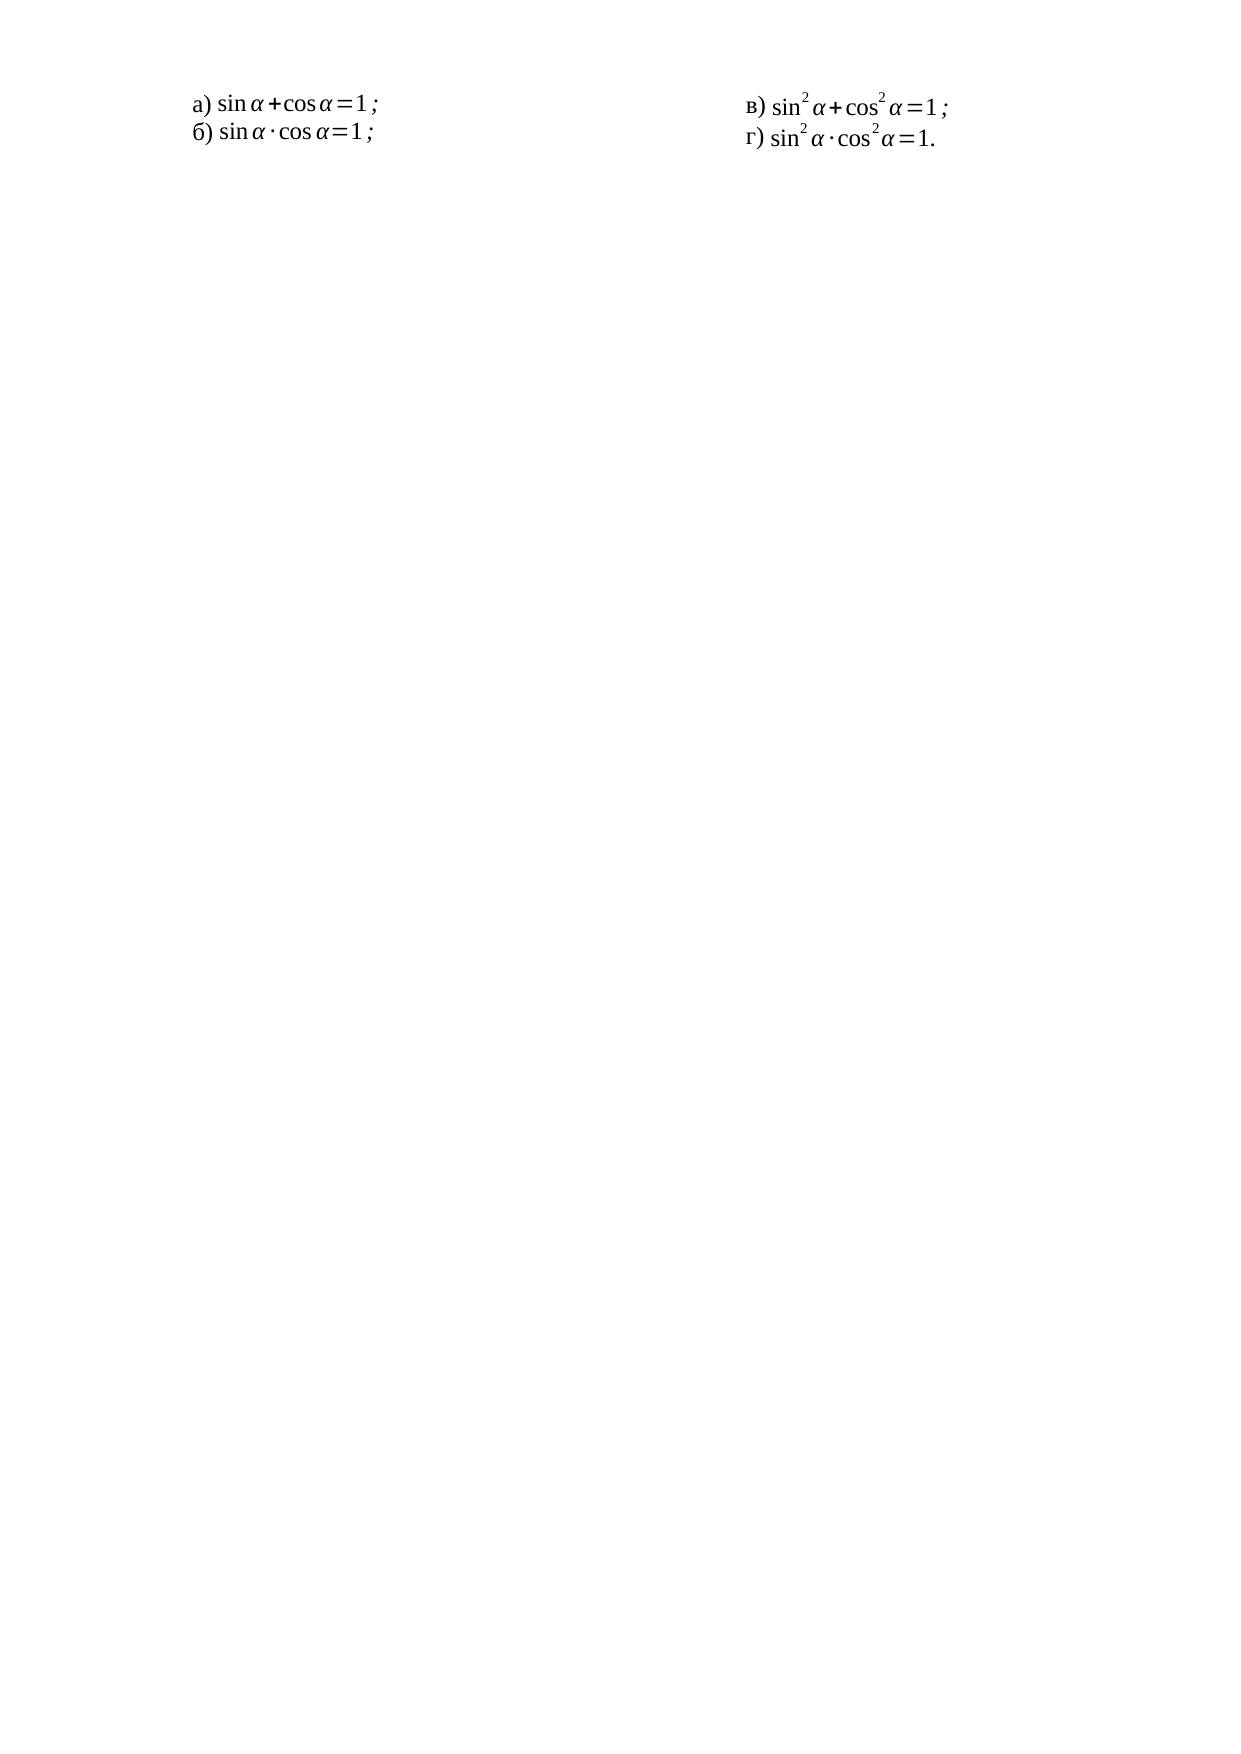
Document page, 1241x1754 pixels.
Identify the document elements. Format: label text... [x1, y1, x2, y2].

text г) [746, 120, 1152, 151]
text б) [192, 117, 598, 146]
text в) [746, 89, 1152, 120]
text а) [192, 89, 598, 117]
